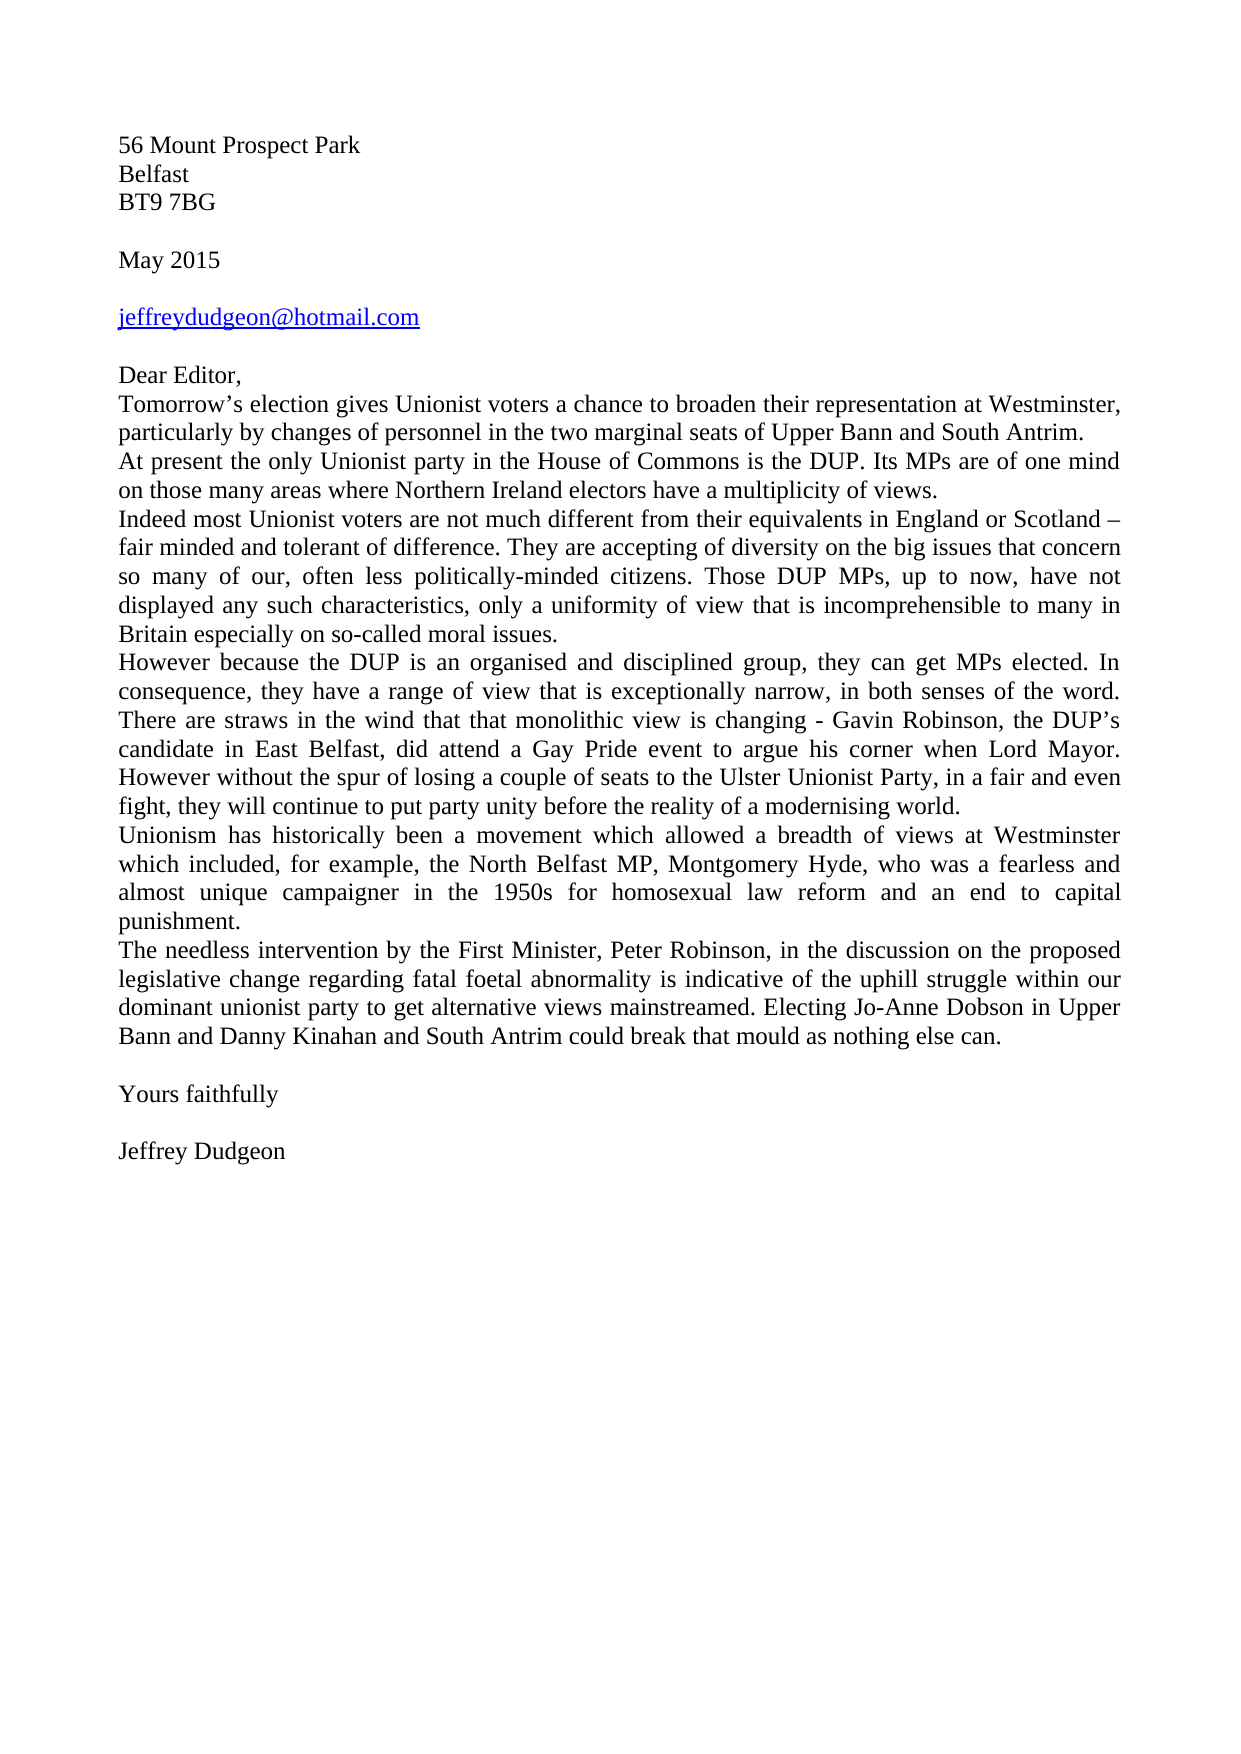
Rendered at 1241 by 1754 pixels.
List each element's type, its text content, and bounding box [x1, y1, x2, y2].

text However because the DUP is an organised and disciplined group, they can get MPs elected. In consequence, they have a range of view that is exceptionally narrow, in both senses of the word. There are straws in the wind that that monolithic view is changing - Gavin Robinson, the DUP’s candidate in East Belfast, did attend a Gay Pride event to argue his corner when Lord Mayor. However without the spur of losing a couple of seats to the Ulster Unionist Party, in a fair and even fight, they will continue to put party unity before the reality of a modernising world. [118, 647, 1122, 820]
text jeffreydudgeon@hotmail.com [118, 302, 1122, 331]
text Yours faithfully [118, 1079, 1122, 1107]
text Belfast [118, 159, 1122, 187]
text Jeffrey Dudgeon [118, 1136, 1122, 1165]
text Indeed most Unionist voters are not much different from their equivalents in England or Scotland – fair minded and tolerant of difference. They are accepting of diversity on the big issues that concern so many of our, often less politically-minded citizens. Those DUP MPs, up to now, have not displayed any such characteristics, only a uniformity of view that is incomprehensible to many in Britain especially on so-called moral issues. [118, 504, 1122, 647]
text Unionism has historically been a movement which allowed a breadth of views at Westminster which included, for example, the North Belfast MP, Montgomery Hyde, who was a fearless and almost unique campaigner in the 1950s for homosexual law reform and an end to capital punishment. [118, 820, 1122, 935]
text BT9 7BG [118, 187, 1122, 216]
text The needless intervention by the First Minister, Peter Robinson, in the discussion on the proposed legislative change regarding fatal foetal abnormality is indicative of the uphill struggle within our dominant unionist party to get alternative views mainstreamed. Electing Jo-Anne Dobson in Upper Bann and Danny Kinahan and South Antrim could break that mould as nothing else can. [118, 935, 1122, 1050]
text Tomorrow’s election gives Unionist voters a chance to broaden their representation at Westminster, particularly by changes of personnel in the two marginal seats of Upper Bann and South Antrim. [118, 389, 1122, 446]
text May 2015 [118, 245, 1122, 274]
text 56 Mount Prospect Park [118, 130, 1122, 159]
text At present the only Unionist party in the House of Commons is the DUP. Its MPs are of one mind on those many areas where Northern Ireland electors have a multiplicity of views. [118, 446, 1122, 504]
text Dear Editor, [118, 360, 1122, 389]
